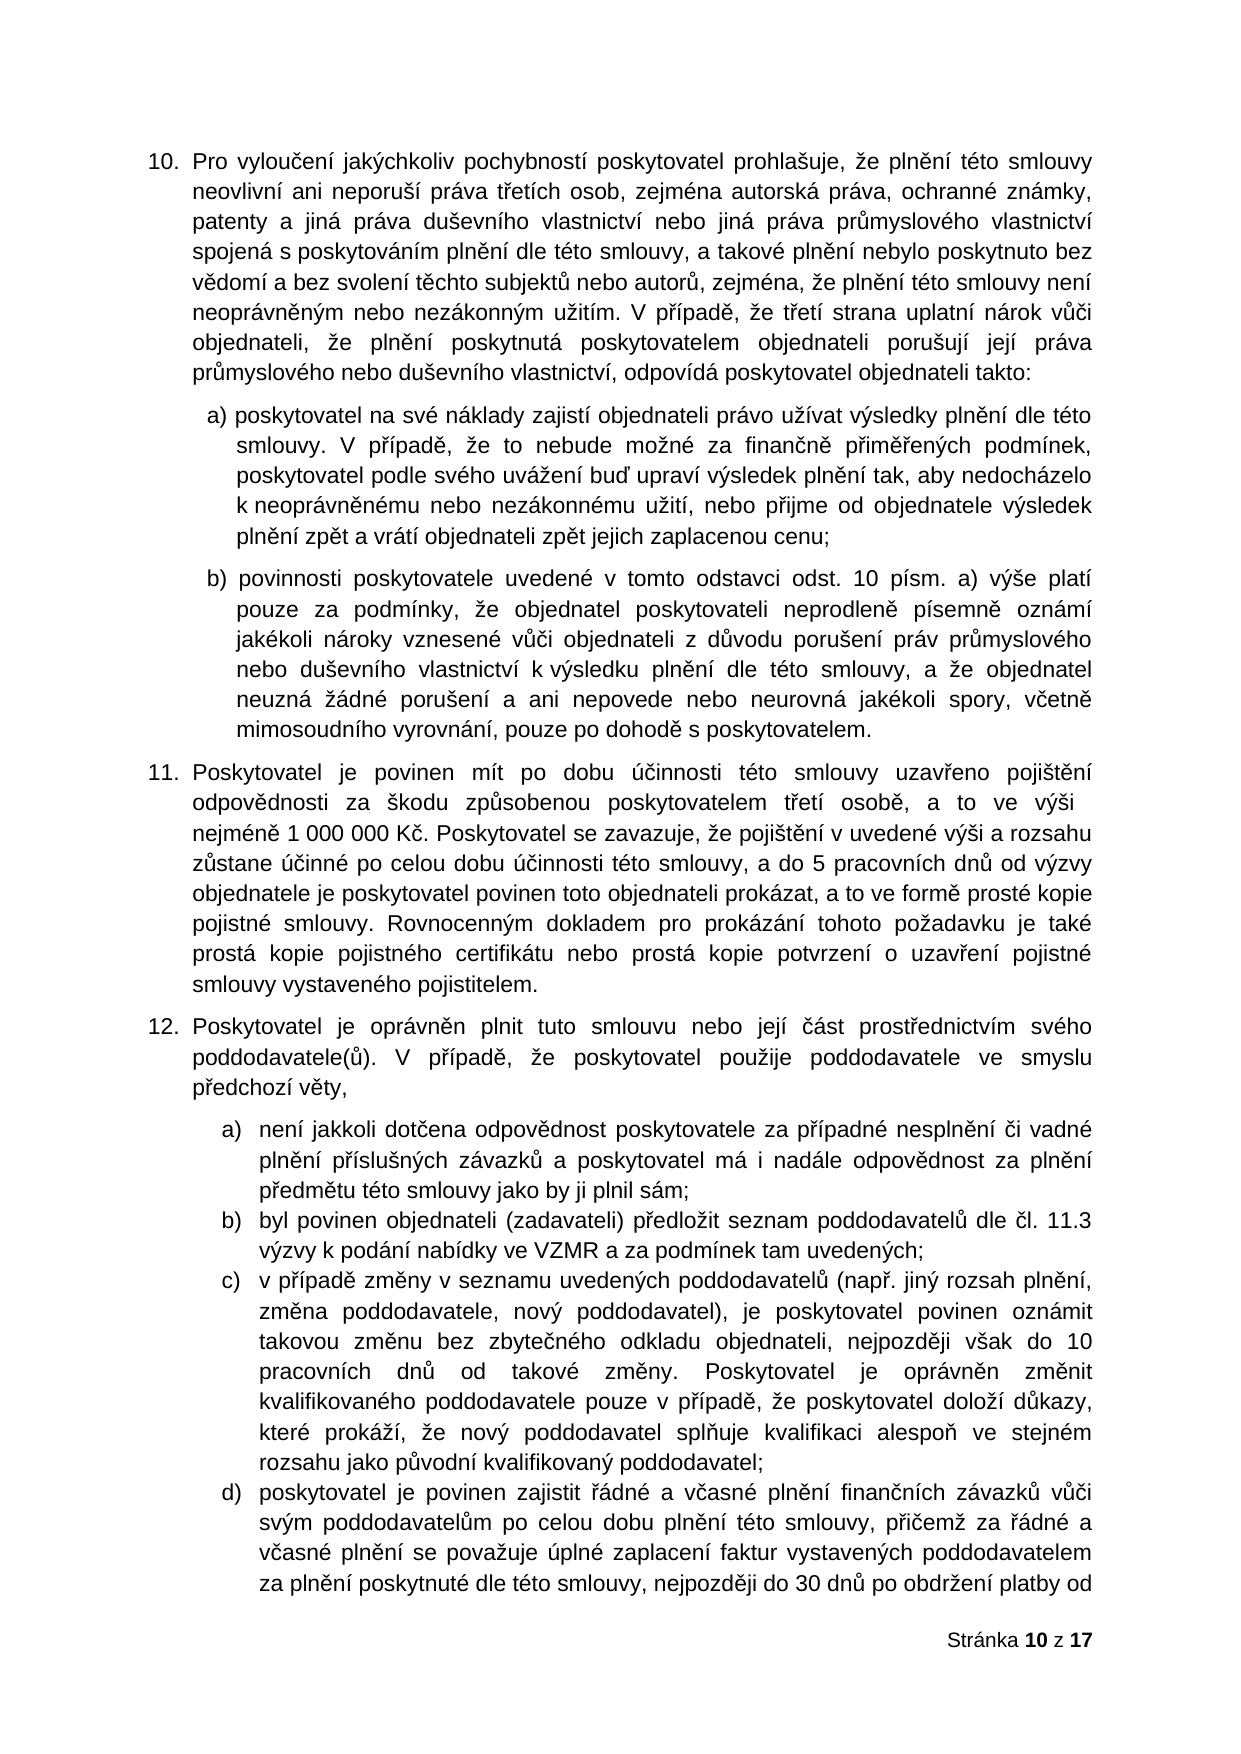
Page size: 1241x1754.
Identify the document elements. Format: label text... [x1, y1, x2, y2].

list v případě změny v seznamu uvedených poddodavatelů (např. jiný rozsah plnění, změna poddodavatele, nový poddodavatel), je poskytovatel povinen oznámit takovou změnu bez zbytečného odkladu objednateli, nejpozději však do 10 pracovních dnů od takové změny. Poskytovatel je oprávněn změnit kvalifikovaného poddodavatele pouze v případě, že poskytovatel doloží důkazy, které prokáží, že nový poddodavatel splňuje kvalifikaci alespoň ve stejném rozsahu jako původní kvalifikovaný poddodavatel; [221, 1267, 1093, 1475]
list b) povinnosti poskytovatele uvedené v tomto odstavci odst. 10 písm. a) výše platí pouze za podmínky, že objednatel poskytovateli neprodleně písemně oznámí jakékoli nároky vznesené vůči objednateli z důvodu porušení práv průmyslového nebo duševního vlastnictví k výsledku plnění dle této smlouvy, a že objednatel neuzná žádné porušení a ani nepovede nebo neurovná jakékoli spory, včetně mimosoudního vyrovnání, pouze po dohodě s poskytovatelem. [207, 565, 1093, 743]
list byl povinen objednateli (zadavateli) předložit seznam poddodavatelů dle čl. 11.3 výzvy k podání nabídky ve VZMR a za podmínek tam uvedených; [221, 1207, 1093, 1263]
list Poskytovatel je povinen mít po dobu účinnosti této smlouvy uzavřeno pojištění odpovědnosti za škodu způsobenou poskytovatelem třetí osobě, a to ve výši nejméně 1 000 000 Kč. Poskytovatel se zavazuje, že pojištění v uvedené výši a rozsahu zůstane účinné po celou dobu účinnosti této smlouvy, a do 5 pracovních dnů od výzvy objednatele je poskytovatel povinen toto objednateli prokázat, a to ve formě prosté kopie pojistné smlouvy. Rovnocenným dokladem pro prokázání tohoto požadavku je také prostá kopie pojistného certifikátu nebo prostá kopie potvrzení o uzavření pojistné smlouvy vystaveného pojistitelem. [148, 759, 1093, 997]
list Pro vyloučení jakýchkoliv pochybností poskytovatel prohlašuje, že plnění této smlouvy neovlivní ani neporuší práva třetích osob, zejména autorská práva, ochranné známky, patenty a jiná práva duševního vlastnictví nebo jiná práva průmyslového vlastnictví spojená s poskytováním plnění dle této smlouvy, a takové plnění nebylo poskytnuto bez vědomí a bez svolení těchto subjektů nebo autorů, zejména, že plnění této smlouvy není neoprávněným nebo nezákonným užitím. V případě, že třetí strana uplatní nárok vůči objednateli, že plnění poskytnutá poskytovatelem objednateli porušují její práva průmyslového nebo duševního vlastnictví, odpovídá poskytovatel objednateli takto: [148, 148, 1093, 385]
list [221, 1479, 1093, 1596]
list Poskytovatel je oprávněn plnit tuto smlouvu nebo její část prostřednictvím svého poddodavatele(ů). V případě, že poskytovatel použije poddodavatele ve smyslu předchozí věty, [148, 1013, 1093, 1100]
list není jakkoli dotčena odpovědnost poskytovatele za případné nesplnění či vadné plnění příslušných závazků a poskytovatel má i nadále odpovědnost za plnění předmětu této smlouvy jako by ji plnil sám; [221, 1116, 1093, 1203]
list a) poskytovatel na své náklady zajistí objednateli právo užívat výsledky plnění dle této smlouvy. V případě, že to nebude možné za finančně přiměřených podmínek, poskytovatel podle svého uvážení buď upraví výsledek plnění tak, aby nedocházelo k neoprávněnému nebo nezákonnému užití, nebo přijme od objednatele výsledek plnění zpět a vrátí objednateli zpět jejich zaplacenou cenu; [207, 402, 1093, 549]
